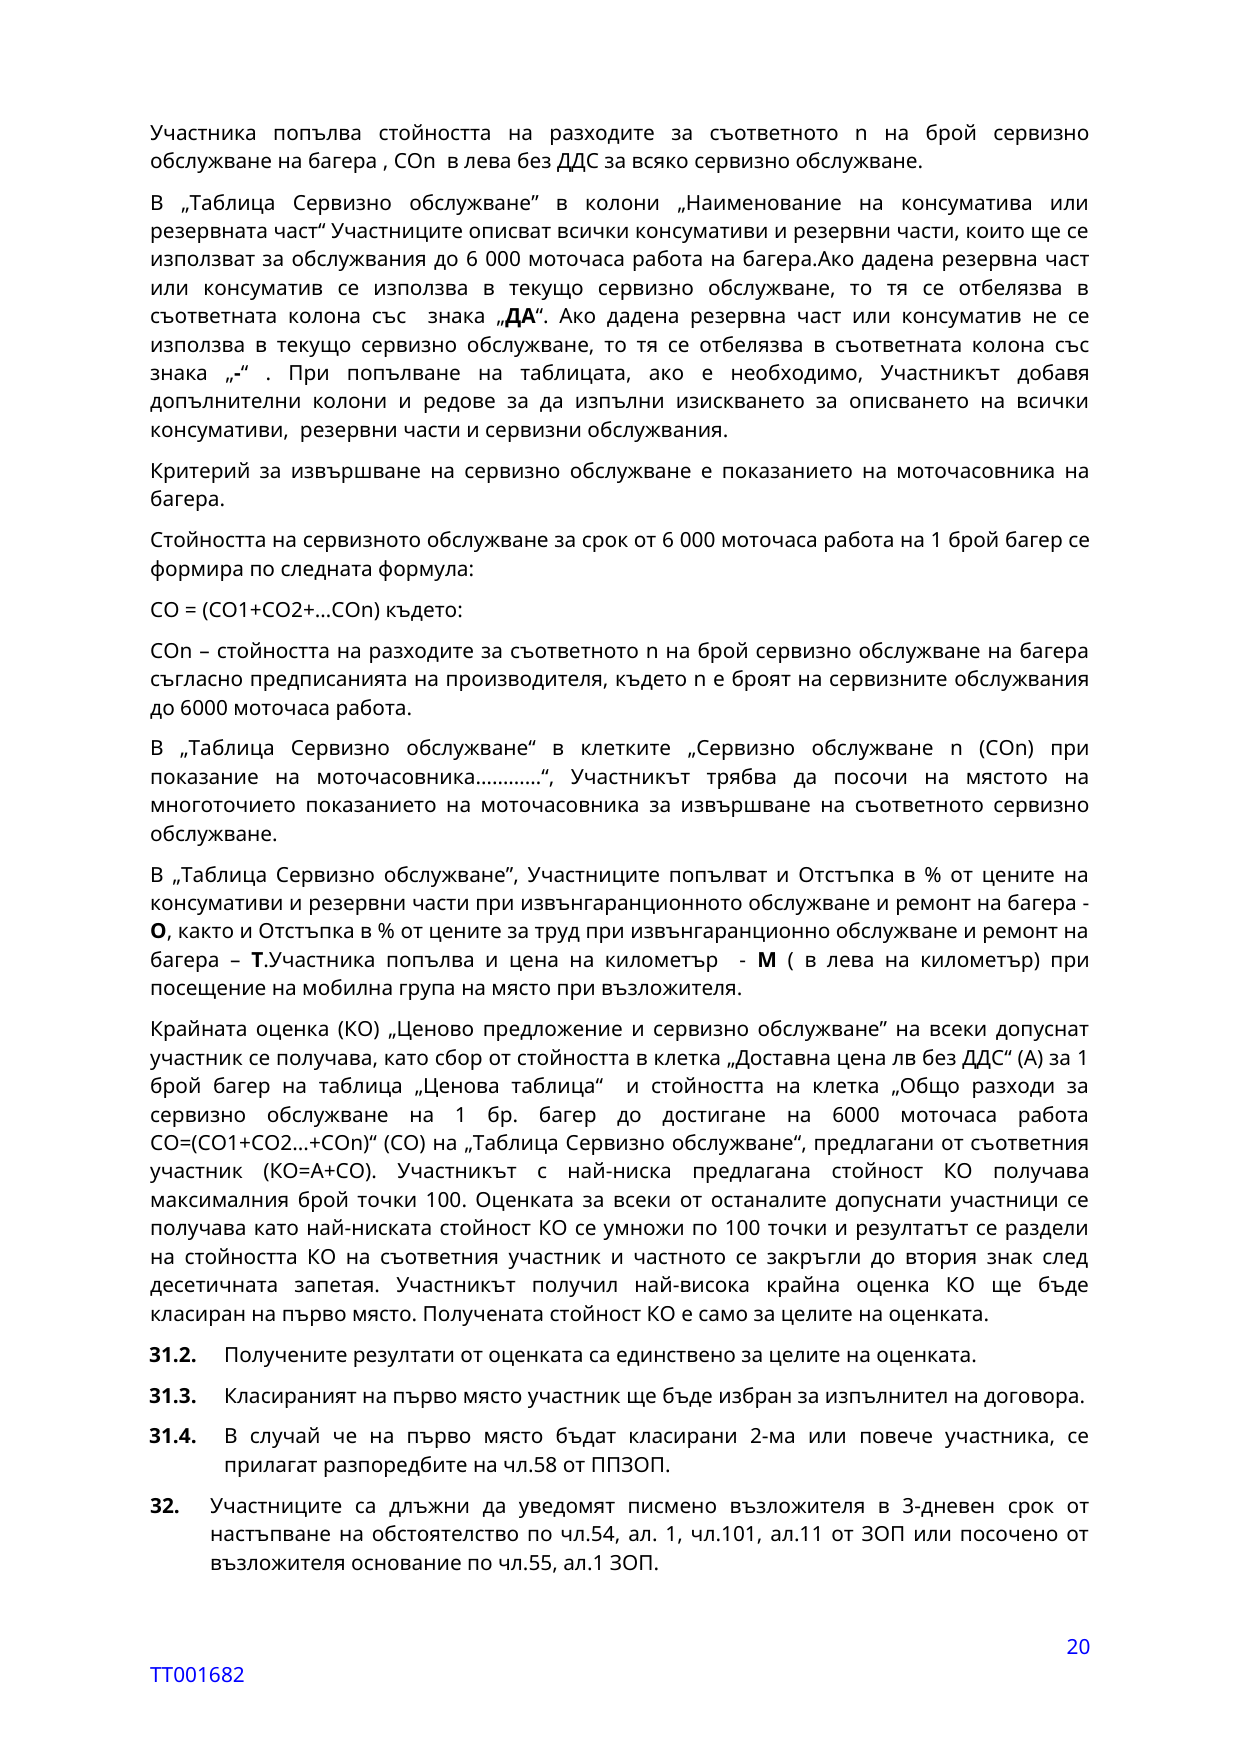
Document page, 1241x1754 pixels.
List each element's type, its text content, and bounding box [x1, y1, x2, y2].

list В случай че на първо място бъдат класирани 2-ма или повече участника, се прилагат разпоредбите на чл.58 от ППЗОП. [149, 1422, 1090, 1478]
text В „Таблица Сервизно обслужване” в колони „Наименование на консуматива или резервната част“ Участниците описват всички консумативи и резервни части, които ще се използват за обслужвания до 6 000 моточаса работа на багера.Ако дадена резервна част или консуматив се използва в текущо сервизно обслужване, то тя се отбелязва в съответната колона със знака „ДА“. Ако дадена резервна част или консуматив не се използва в текущо сервизно обслужване, то тя се отбелязва в съответната колона със знака „-“ . При попълване на таблицата, ако е необходимо, Участникът добавя допълнителни колони и редове за да изпълни изискването за описването на всички консумативи, резервни части и сервизни обслужвания. [150, 188, 1090, 443]
text СОn – стойността на разходите за съответното n на брой сервизно обслужване на багера съгласно предписанията на производителя, където n е броят на сервизните обслужвания до 6000 моточаса работа. [150, 636, 1090, 721]
text Стойността на сервизното обслужване за срок от 6 000 моточаса работа на 1 брой багер се формира по следната формула: [150, 525, 1090, 582]
text Критерий за извършване на сервизно обслужване е показанието на моточасовника на багера. [150, 456, 1090, 513]
text Крайната оценка (КО) „Ценово предложение и сервизно обслужване” на всеки допуснат участник се получава, като сбор от стойността в клетка „Доставна цена лв без ДДС“ (А) за 1 брой багер на таблица „Ценова таблица“ и стойността на клетка „Общо разходи за сервизно обслужване на 1 бр. багер до достигане на 6000 моточаса работа СО=(СО1+СО2...+СОn)“ (СО) на „Таблица Сервизно обслужване“, предлагани от съответния участник (КО=А+СО). Участникът с най-ниска предлагана стойност КО получава максималния брой точки 100. Оценката за всеки от останалите допуснати участници се получава като най-ниската стойност КО се умножи по 100 точки и резултатът се раздели на стойността КО на съответния участник и частното се закръгли до втория знак след десетичната запетая. Участникът получил най-висока крайна оценка КО ще бъде класиран на първо място. Получената стойност КО е само за целите на оценката. [150, 1014, 1090, 1327]
text Участника попълва стойността на разходите за съответното n на брой сервизно обслужване на багера , СОn в лева без ДДС за всяко сервизно обслужване. [150, 118, 1090, 175]
text В „Таблица Сервизно обслужване“ в клетките „Сервизно обслужване n (СОn) при показание на моточасовника…………“, Участникът трябва да посочи на мястото на многоточието показанието на моточасовника за извършване на съответното сервизно обслужване. [150, 733, 1090, 847]
list Получените резултати от оценката са единствено за целите на оценката. [149, 1340, 1090, 1368]
text В „Таблица Сервизно обслужване”, Участниците попълват и Отстъпка в % от цените на консумативи и резервни части при извънгаранционното обслужване и ремонт на багера - О, както и Отстъпка в % от цените за труд при извънгаранционно обслужване и ремонт на багера – Т.Участника попълва и цена на километър - М ( в лева на километър) при посещение на мобилна група на място при възложителя. [150, 860, 1090, 1002]
list Класираният на първо място участник ще бъде избран за изпълнител на договора. [149, 1381, 1090, 1409]
list Участниците са длъжни да уведомят писмено възложителя в 3-дневен срок от настъпване на обстоятелство по чл.54, ал. 1, чл.101, ал.11 от ЗОП или посочено от възложителя основание по чл.55, ал.1 ЗОП. [150, 1491, 1090, 1576]
text СО = (СО1+СО2+…СОn) където: [150, 595, 1090, 623]
